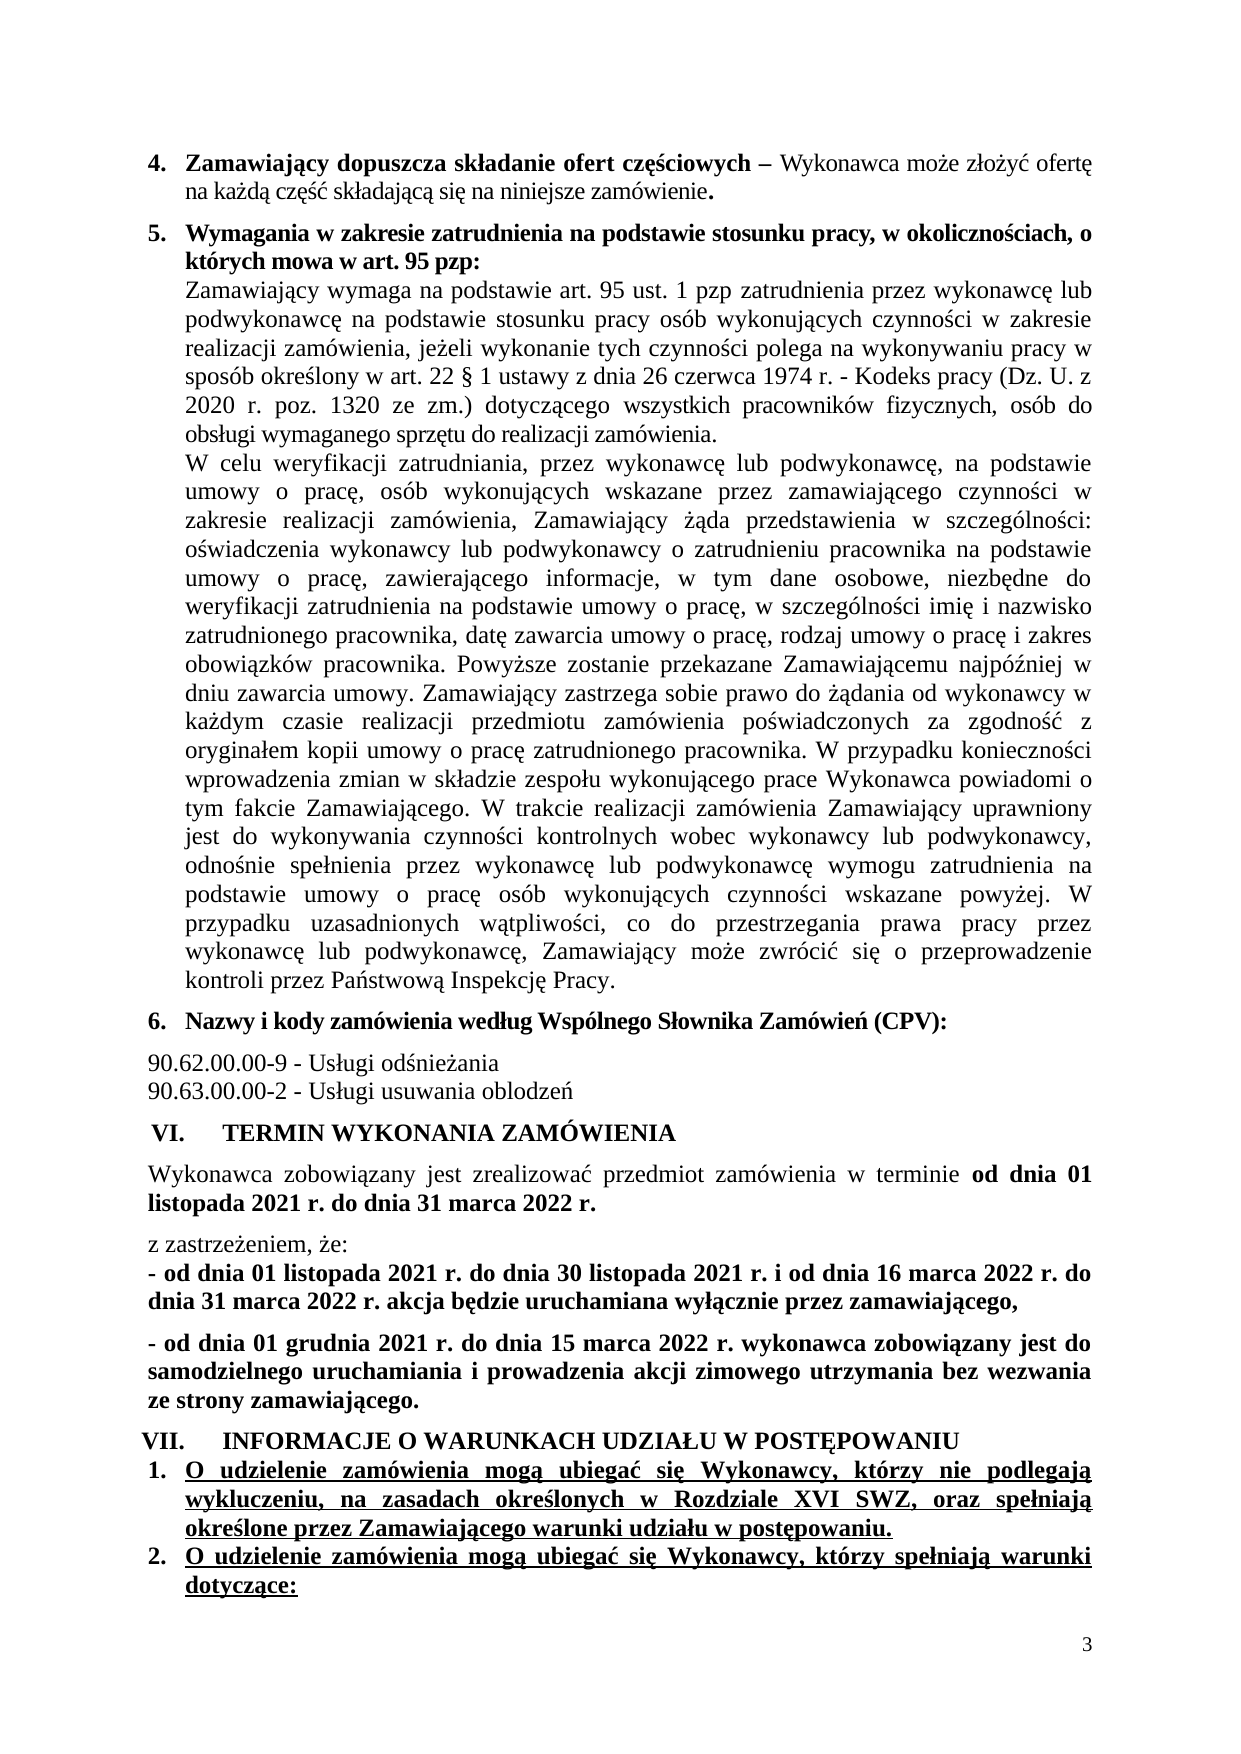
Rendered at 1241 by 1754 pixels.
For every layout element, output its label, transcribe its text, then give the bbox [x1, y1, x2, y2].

text Wykonawca zobowiązany jest zrealizować przedmiot zamówienia w terminie od dnia 01 listopada 2021 r. do dnia 31 marca 2022 r. [148, 1159, 1093, 1216]
text W celu weryfikacji zatrudniania, przez wykonawcę lub podwykonawcę, na podstawie umowy o pracę, osób wykonujących wskazane przez zamawiającego czynności w zakresie realizacji zamówienia, Zamawiający żąda przedstawienia w szczególności: oświadczenia wykonawcy lub podwykonawcy o zatrudnieniu pracownika na podstawie umowy o pracę, zawierającego informacje, w tym dane osobowe, niezbędne do weryfikacji zatrudnienia na podstawie umowy o pracę, w szczególności imię i nazwisko zatrudnionego pracownika, datę zawarcia umowy o pracę, rodzaj umowy o pracę i zakres obowiązków pracownika. Powyższe zostanie przekazane Zamawiającemu najpóźniej w dniu zawarcia umowy. Zamawiający zastrzega sobie prawo do żądania od wykonawcy w każdym czasie realizacji przedmiotu zamówienia poświadczonych za zgodność z oryginałem kopii umowy o pracę zatrudnionego pracownika. W przypadku konieczności wprowadzenia zmian w składzie zespołu wykonującego prace Wykonawca powiadomi o tym fakcie Zamawiającego. W trakcie realizacji zamówienia Zamawiający uprawniony jest do wykonywania czynności kontrolnych wobec wykonawcy lub podwykonawcy, odnośnie spełnienia przez wykonawcę lub podwykonawcę wymogu zatrudnienia na podstawie umowy o pracę osób wykonujących czynności wskazane powyżej. W przypadku uzasadnionych wątpliwości, co do przestrzegania prawa pracy przez wykonawcę lub podwykonawcę, Zamawiający może zwrócić się o przeprowadzenie kontroli przez Państwową Inspekcję Pracy. [185, 448, 1093, 994]
list O udzielenie zamówienia mogą ubiegać się Wykonawcy, którzy nie podlegają wykluczeniu, na zasadach określonych w Rozdziale XVI SWZ, oraz spełniają określone przez Zamawiającego warunki udziału w postępowaniu. [148, 1455, 1093, 1541]
list Zamawiający dopuszcza składanie ofert częściowych – Wykonawca może złożyć ofertę na każdą część składającą się na niniejsze zamówienie. [148, 148, 1093, 205]
text 90.62.00.00-9 - Usługi odśnieżania [148, 1048, 1093, 1076]
list Zamawiający wymaga na podstawie art. 95 ust. 1 pzp zatrudnienia przez wykonawcę lub podwykonawcę na podstawie stosunku pracy osób wykonujących czynności w zakresie realizacji zamówienia, jeżeli wykonanie tych czynności polega na wykonywaniu pracy w sposób określony w art. 22 § 1 ustawy z dnia 26 czerwca 1974 r. - Kodeks pracy (Dz. U. z 2020 r. poz. 1320 ze zm.) dotyczącego wszystkich pracowników fizycznych, osób do obsługi wymaganego sprzętu do realizacji zamówienia. [185, 275, 1093, 448]
list TERMIN WYKONANIA ZAMÓWIENIA [185, 1118, 1093, 1146]
text - od dnia 01 grudnia 2021 r. do dnia 15 marca 2022 r. wykonawca zobowiązany jest do samodzielnego uruchamiania i prowadzenia akcji zimowego utrzymania bez wezwania ze strony zamawiającego. [148, 1328, 1093, 1414]
text z zastrzeżeniem, że: [148, 1229, 1093, 1258]
text 90.63.00.00-2 - Usługi usuwania oblodzeń [148, 1076, 1093, 1105]
list Wymagania w zakresie zatrudnienia na podstawie stosunku pracy, w okolicznościach, o których mowa w art. 95 pzp: [148, 218, 1093, 275]
text - od dnia 01 listopada 2021 r. do dnia 30 listopada 2021 r. i od dnia 16 marca 2022 r. do dnia 31 marca 2022 r. akcja będzie uruchamiana wyłącznie przez zamawiającego, [148, 1258, 1093, 1315]
list INFORMACJE O WARUNKACH UDZIAŁU W POSTĘPOWANIU [185, 1426, 1093, 1455]
list Nazwy i kody zamówienia według Wspólnego Słownika Zamówień (CPV): [148, 1006, 1093, 1035]
list O udzielenie zamówienia mogą ubiegać się Wykonawcy, którzy spełniają warunki dotyczące: [148, 1541, 1093, 1599]
